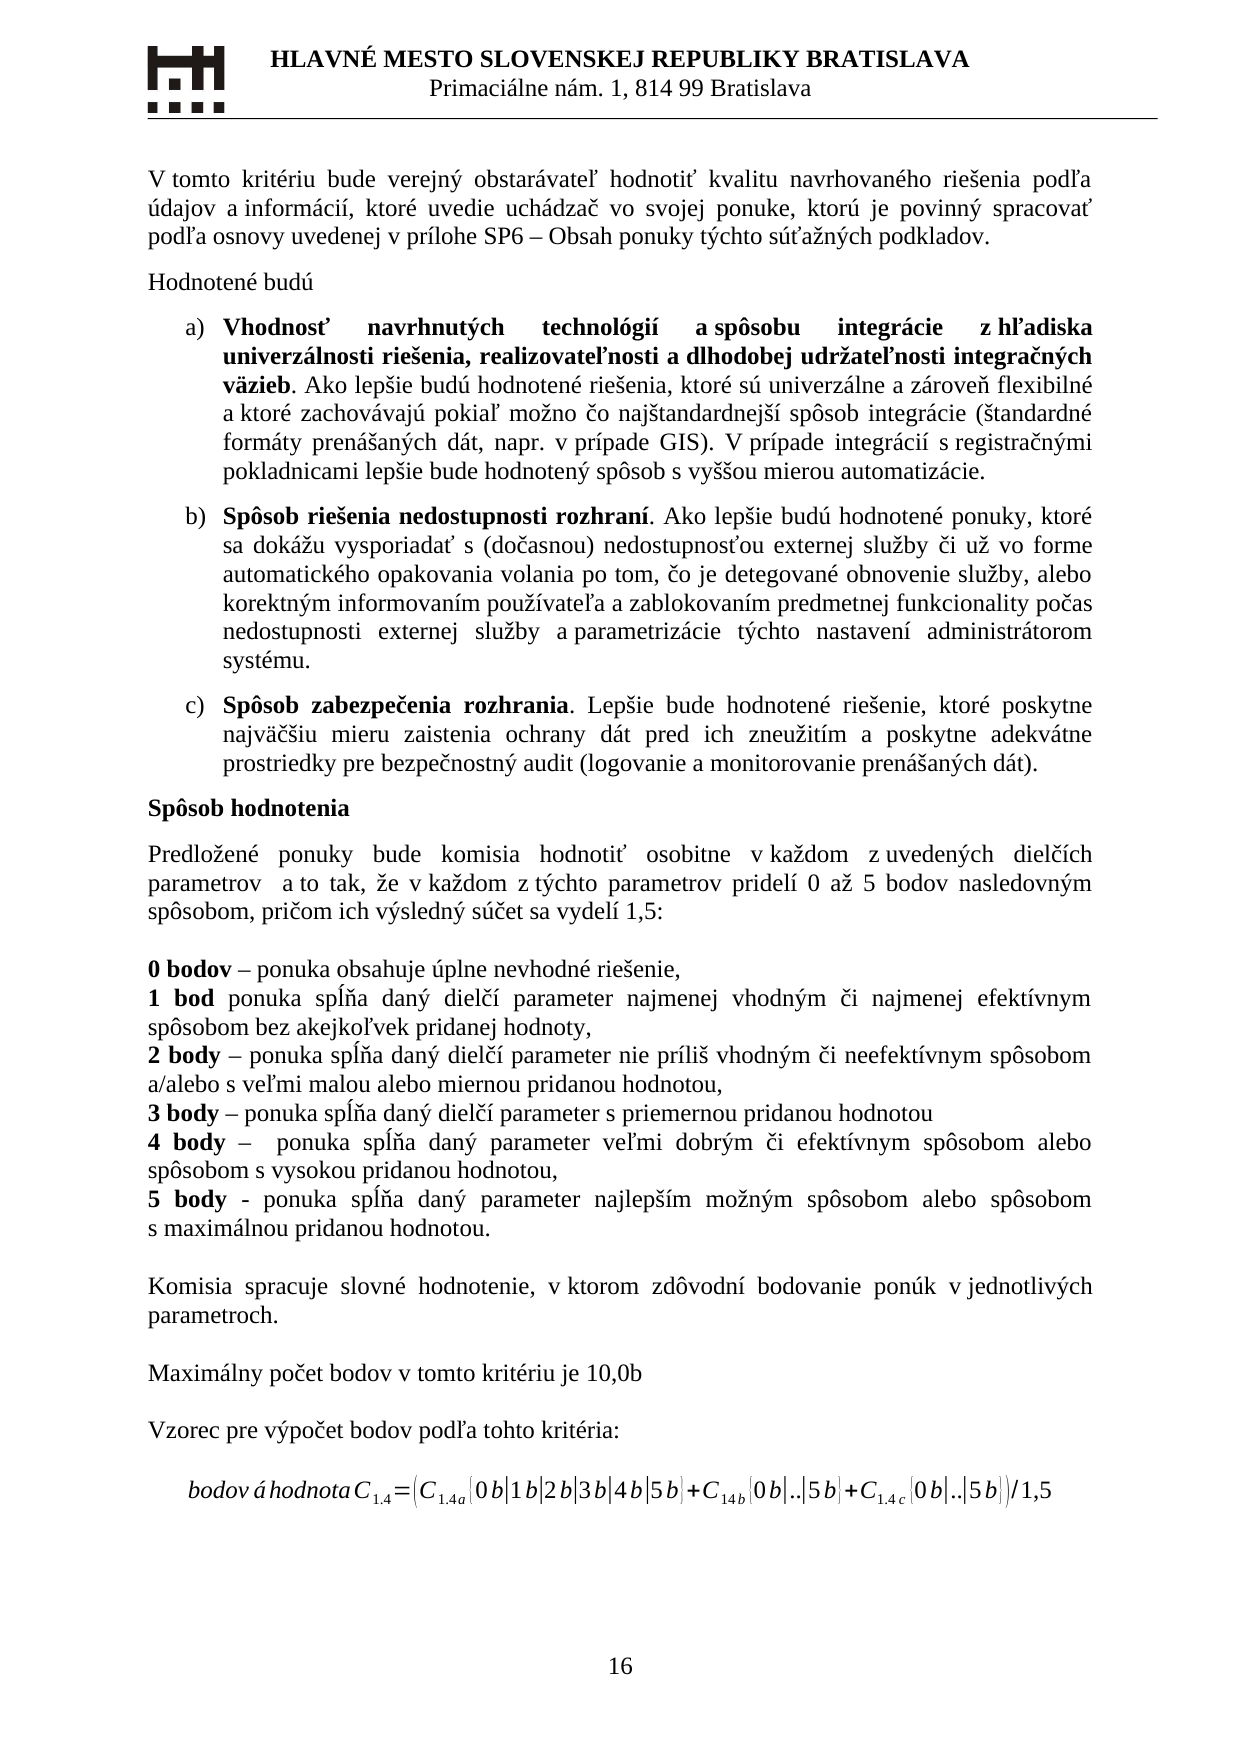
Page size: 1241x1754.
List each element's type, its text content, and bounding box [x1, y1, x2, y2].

text Predložené ponuky bude komisia hodnotiť osobitne v každom z uvedených dielčích parametrov a to tak, že v každom z týchto parametrov pridelí 0 až 5 bodov nasledovným spôsobom, pričom ich výsledný súčet sa vydelí 1,5: [148, 839, 1093, 925]
list Spôsob riešenia nedostupnosti rozhraní. Ako lepšie budú hodnotené ponuky, ktoré sa dokážu vysporiadať s (dočasnou) nedostupnosťou externej služby či už vo forme automatického opakovania volania po tom, čo je detegované obnovenie služby, alebo korektným informovaním používateľa a zablokovaním predmetnej funkcionality počas nedostupnosti externej služby a parametrizácie týchto nastavení administrátorom systému. [185, 501, 1093, 674]
list Vhodnosť navrhnutých technológií a spôsobu integrácie z hľadiska univerzálnosti riešenia, realizovateľnosti a dlhodobej udržateľnosti integračných väzieb. Ako lepšie budú hodnotené riešenia, ktoré sú univerzálne a zároveň flexibilné a ktoré zachovávajú pokiaľ možno čo najštandardnejší spôsob integrácie (štandardné formáty prenášaných dát, napr. v prípade GIS). V prípade integrácií s registračnými pokladnicami lepšie bude hodnotený spôsob s vyššou mierou automatizácie. [185, 312, 1093, 485]
text V tomto kritériu bude verejný obstarávateľ hodnotiť kvalitu navrhovaného riešenia podľa údajov a informácií, ktoré uvedie uchádzač vo svojej ponuke, ktorú je povinný spracovať podľa osnovy uvedenej v prílohe SP6 – Obsah ponuky týchto súťažných podkladov. [148, 164, 1093, 250]
list 1 bod ponuka spĺňa daný dielčí parameter najmenej vhodným či najmenej efektívnym spôsobom bez akejkoľvek pridanej hodnoty, [148, 983, 1093, 1041]
list 2 body – ponuka spĺňa daný dielčí parameter nie príliš vhodným či neefektívnym spôsobom a/alebo s veľmi malou alebo miernou pridanou hodnotou, [148, 1041, 1093, 1098]
list 3 body – ponuka spĺňa daný dielčí parameter s priemernou pridanou hodnotou [148, 1098, 1093, 1127]
list 4 body – ponuka spĺňa daný parameter veľmi dobrým či efektívnym spôsobom alebo spôsobom s vysokou pridanou hodnotou, [148, 1127, 1093, 1184]
text Vzorec pre výpočet bodov podľa tohto kritéria: [148, 1416, 1093, 1444]
list 5 body - ponuka spĺňa daný parameter najlepším možným spôsobom alebo spôsobom s maximálnou pridanou hodnotou. [148, 1184, 1093, 1242]
text Hodnotené budú [148, 267, 1093, 296]
picture [147, 46, 225, 113]
list 0 bodov – ponuka obsahuje úplne nevhodné riešenie, [148, 954, 1093, 983]
text Komisia spracuje slovné hodnotenie, v ktorom zdôvodní bodovanie ponúk v jednotlivých parametroch. [148, 1271, 1093, 1328]
text Maximálny počet bodov v tomto kritériu je 10,0b [148, 1358, 1093, 1386]
list Spôsob zabezpečenia rozhrania. Lepšie bude hodnotené riešenie, ktoré poskytne najväčšiu mieru zaistenia ochrany dát pred ich zneužitím a poskytne adekvátne prostriedky pre bezpečnostný audit (logovanie a monitorovanie prenášaných dát). [185, 691, 1093, 777]
text Spôsob hodnotenia [148, 793, 1093, 822]
